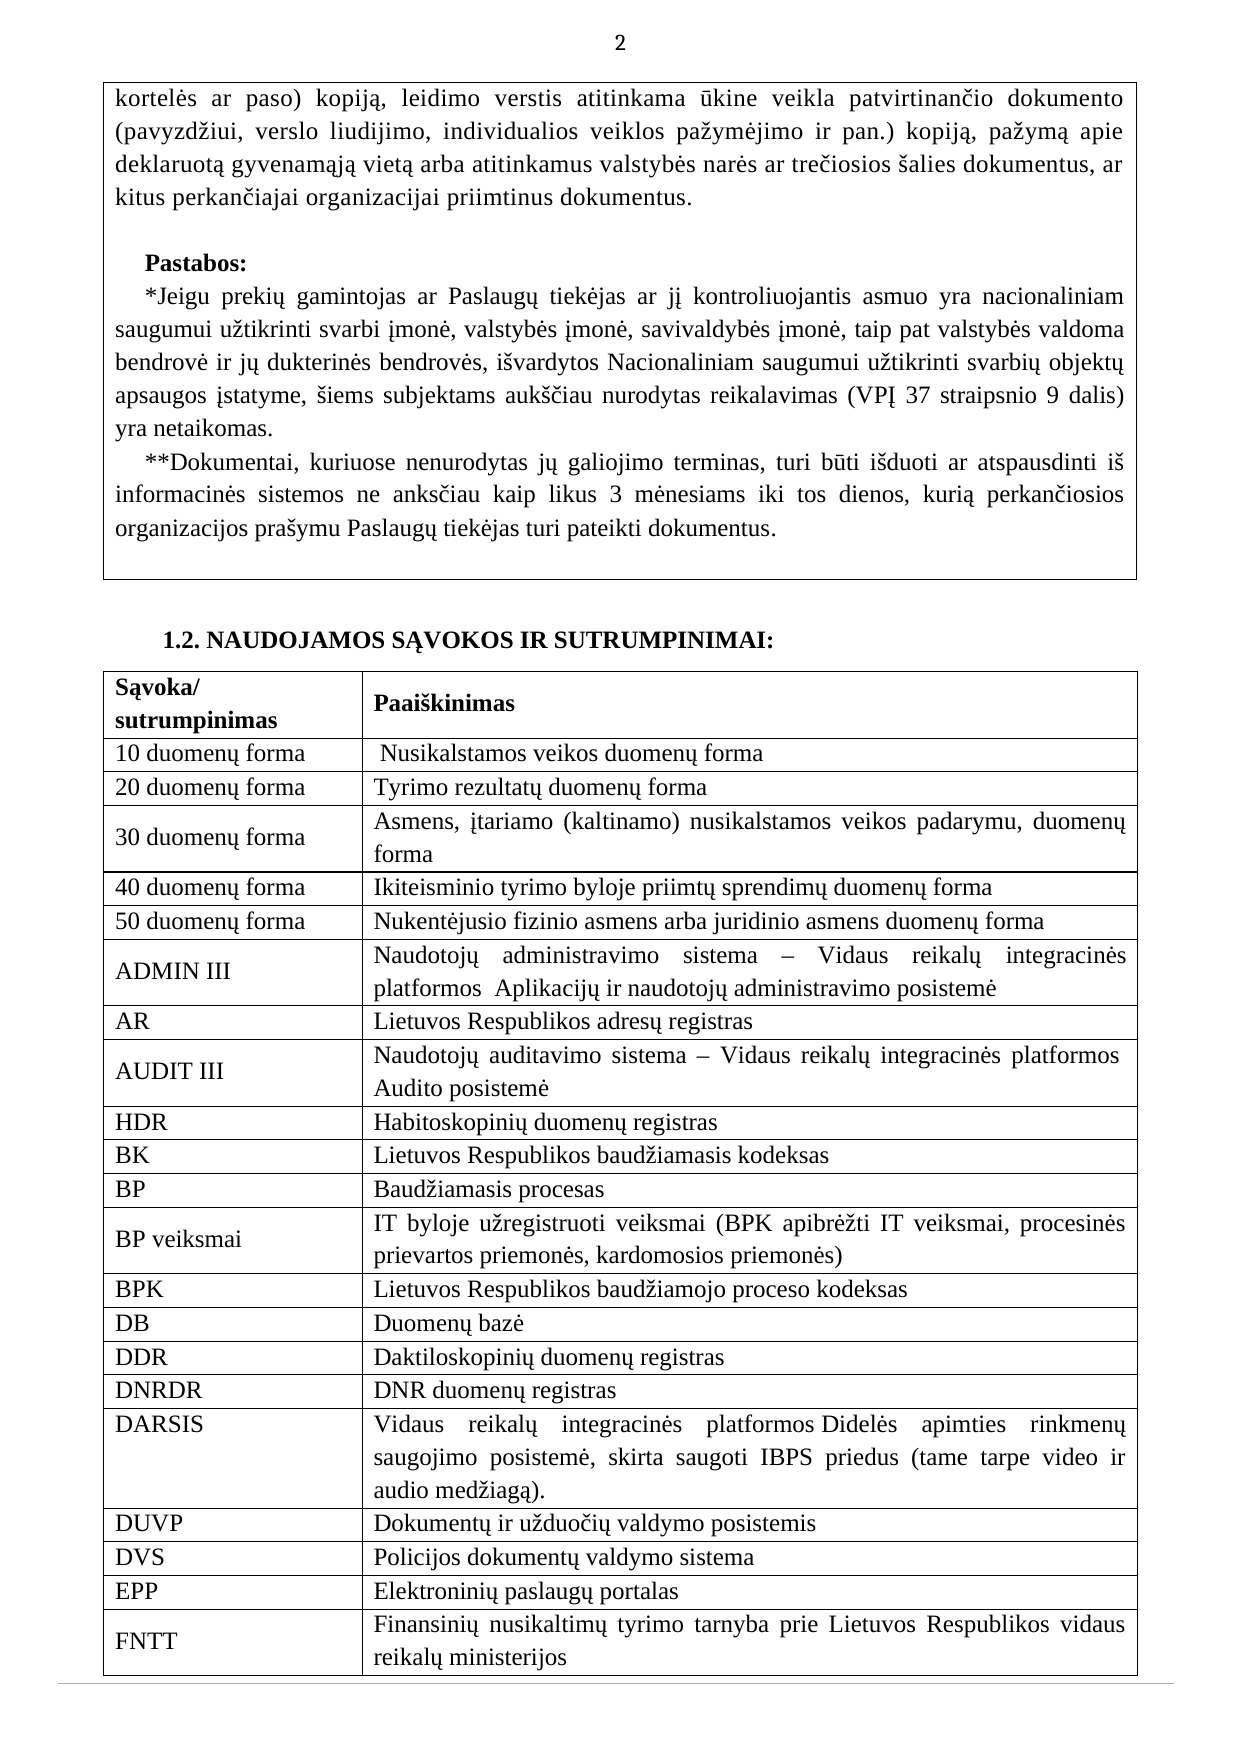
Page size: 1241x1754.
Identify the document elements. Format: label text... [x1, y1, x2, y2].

table_cell DB [104, 1308, 362, 1341]
table_cell Policijos dokumentų valdymo sistema [363, 1542, 1137, 1575]
table_cell Nukentėjusio fizinio asmens arba juridinio asmens duomenų forma [363, 906, 1137, 939]
table_cell DNR duomenų registras [363, 1375, 1137, 1408]
table_cell Duomenų bazė [363, 1308, 1137, 1341]
table_cell Vidaus reikalų integracinės platformos Didelės apimties rinkmenų saugojimo posistemė, skirta saugoti IBPS priedus (tame tarpe video ir audio medžiagą). [363, 1409, 1137, 1507]
table_cell Ikiteisminio tyrimo byloje priimtų sprendimų duomenų forma [363, 873, 1137, 905]
table_cell Naudotojų auditavimo sistema – Vidaus reikalų integracinės platformos Audito posistemė [363, 1040, 1137, 1106]
table_cell 10 duomenų forma [104, 739, 362, 771]
table_cell BP veiksmai [104, 1208, 362, 1273]
table_cell 50 duomenų forma [104, 906, 362, 939]
table_cell DDR [104, 1342, 362, 1374]
table_cell ADMIN III [104, 940, 362, 1005]
table_cell AUDIT III [104, 1040, 362, 1106]
table_cell DNRDR [104, 1375, 362, 1408]
text 1.2. NAUDOJAMOS SĄVOKOS IR SUTRUMPINIMAI: [162, 625, 1137, 654]
table_cell Nusikalstamos veikos duomenų forma [363, 739, 1137, 771]
table_cell BPK [104, 1274, 362, 1307]
table_cell Daktiloskopinių duomenų registras [363, 1342, 1137, 1374]
table_cell Dokumentų ir užduočių valdymo posistemis [363, 1509, 1137, 1541]
table_cell 40 duomenų forma [104, 873, 362, 905]
table_header Paaiškinimas [363, 672, 1137, 737]
table_cell Habitoskopinių duomenų registras [363, 1107, 1137, 1139]
table_cell BK [104, 1140, 362, 1173]
table_cell HDR [104, 1107, 362, 1139]
table_cell IT byloje užregistruoti veiksmai (BPK apibrėžti IT veiksmai, procesinės prievartos priemonės, kardomosios priemonės) [363, 1208, 1137, 1273]
table_cell 30 duomenų forma [104, 806, 362, 871]
table_cell DARSIS [104, 1409, 362, 1507]
table_cell DUVP [104, 1509, 362, 1541]
table_cell EPP [104, 1576, 362, 1608]
table_cell AR [104, 1006, 362, 1039]
table_cell Elektroninių paslaugų portalas [363, 1576, 1137, 1608]
table_header Sąvoka/ sutrumpinimas [104, 672, 362, 737]
table_cell Asmens, įtariamo (kaltinamo) nusikalstamos veikos padarymu, duomenų forma [363, 806, 1137, 871]
table_cell BP [104, 1174, 362, 1207]
table_cell FNTT [104, 1610, 362, 1675]
table_cell Baudžiamasis procesas [363, 1174, 1137, 1207]
table_cell Finansinių nusikaltimų tyrimo tarnyba prie Lietuvos Respublikos vidaus reikalų ministerijos [363, 1610, 1137, 1675]
table_cell Lietuvos Respublikos baudžiamojo proceso kodeksas [363, 1274, 1137, 1307]
table_cell Naudotojų administravimo sistema – Vidaus reikalų integracinės platformos Aplikacijų ir naudotojų administravimo posistemė [363, 940, 1137, 1005]
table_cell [104, 83, 1136, 579]
table_cell Lietuvos Respublikos baudžiamasis kodeksas [363, 1140, 1137, 1173]
table_cell Lietuvos Respublikos adresų registras [363, 1006, 1137, 1039]
table_cell Tyrimo rezultatų duomenų forma [363, 772, 1137, 805]
table_cell DVS [104, 1542, 362, 1575]
table_cell 20 duomenų forma [104, 772, 362, 805]
